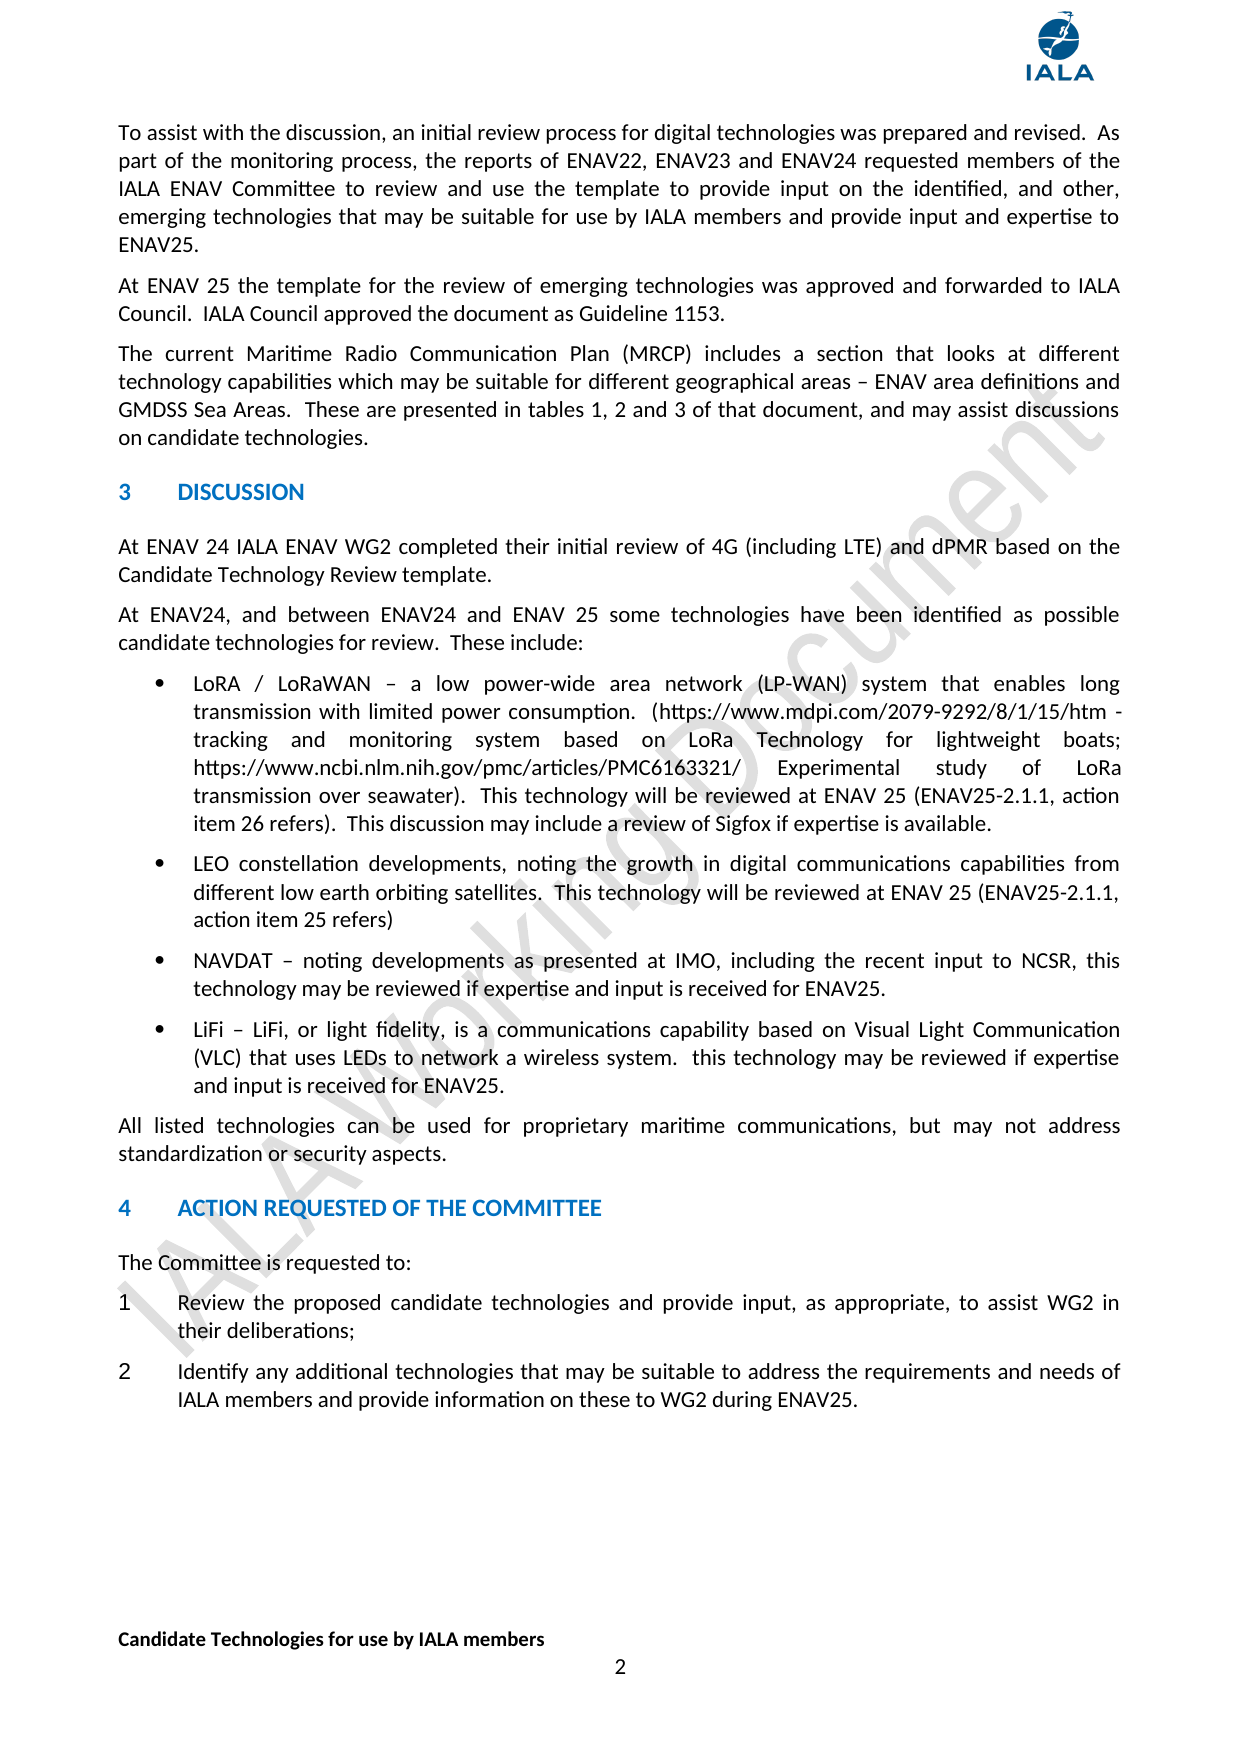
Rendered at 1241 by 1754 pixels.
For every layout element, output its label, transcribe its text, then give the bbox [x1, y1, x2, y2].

list Identify any additional technologies that may be suitable to address the requirements and needs of IALA members and provide information on these to WG2 during ENAV25. [118, 1357, 1122, 1413]
subtitle Discussion [118, 476, 1122, 507]
list LEO constellation developments, noting the growth in digital communications capabilities from different low earth orbiting satellites. This technology will be reviewed at ENAV 25 (ENAV25-2.1.1, action item 25 refers) [156, 849, 1122, 934]
text At ENAV24, and between ENAV24 and ENAV 25 some technologies have been identified as possible candidate technologies for review. These include: [118, 600, 1122, 656]
text At ENAV 25 the template for the review of emerging technologies was approved and forwarded to IALA Council. IALA Council approved the document as Guideline 1153. [118, 271, 1122, 327]
list Review the proposed candidate technologies and provide input, as appropriate, to assist WG2 in their deliberations; [118, 1288, 1122, 1344]
picture [1011, 3, 1106, 96]
text At ENAV 24 IALA ENAV WG2 completed their initial review of 4G (including LTE) and dPMR based on the Candidate Technology Review template. [118, 532, 1122, 588]
text The Committee is requested to: [118, 1248, 1122, 1276]
text All listed technologies can be used for proprietary maritime communications, but may not address standardization or security aspects. [118, 1111, 1122, 1167]
text To assist with the discussion, an initial review process for digital technologies was prepared and revised. As part of the monitoring process, the reports of ENAV22, ENAV23 and ENAV24 requested members of the IALA ENAV Committee to review and use the template to provide input on the identified, and other, emerging technologies that may be suitable for use by IALA members and provide input and expertise to ENAV25. [118, 118, 1122, 258]
list NAVDAT – noting developments as presented at IMO, including the recent input to NCSR, this technology may be reviewed if expertise and input is received for ENAV25. [156, 946, 1122, 1002]
text The current Maritime Radio Communication Plan (MRCP) includes a section that looks at different technology capabilities which may be suitable for different geographical areas – ENAV area definitions and GMDSS Sea Areas. These are presented in tables 1, 2 and 3 of that document, and may assist discussions on candidate technologies. [118, 339, 1122, 451]
list LoRA / LoRaWAN – a low power-wide area network (LP-WAN) system that enables long transmission with limited power consumption. (https://www.mdpi.com/2079-9292/8/1/15/htm - tracking and monitoring system based on LoRa Technology for lightweight boats; https://www.ncbi.nlm.nih.gov/pmc/articles/PMC6163321/ Experimental study of LoRa transmission over seawater). This technology will be reviewed at ENAV 25 (ENAV25-2.1.1, action item 26 refers). This discussion may include a review of Sigfox if expertise is available. [156, 669, 1122, 837]
list LiFi – LiFi, or light fidelity, is a communications capability based on Visual Light Communication (VLC) that uses LEDs to network a wireless system. this technology may be reviewed if expertise and input is received for ENAV25. [156, 1015, 1122, 1099]
subtitle Action requested of the Committee [118, 1192, 1122, 1223]
